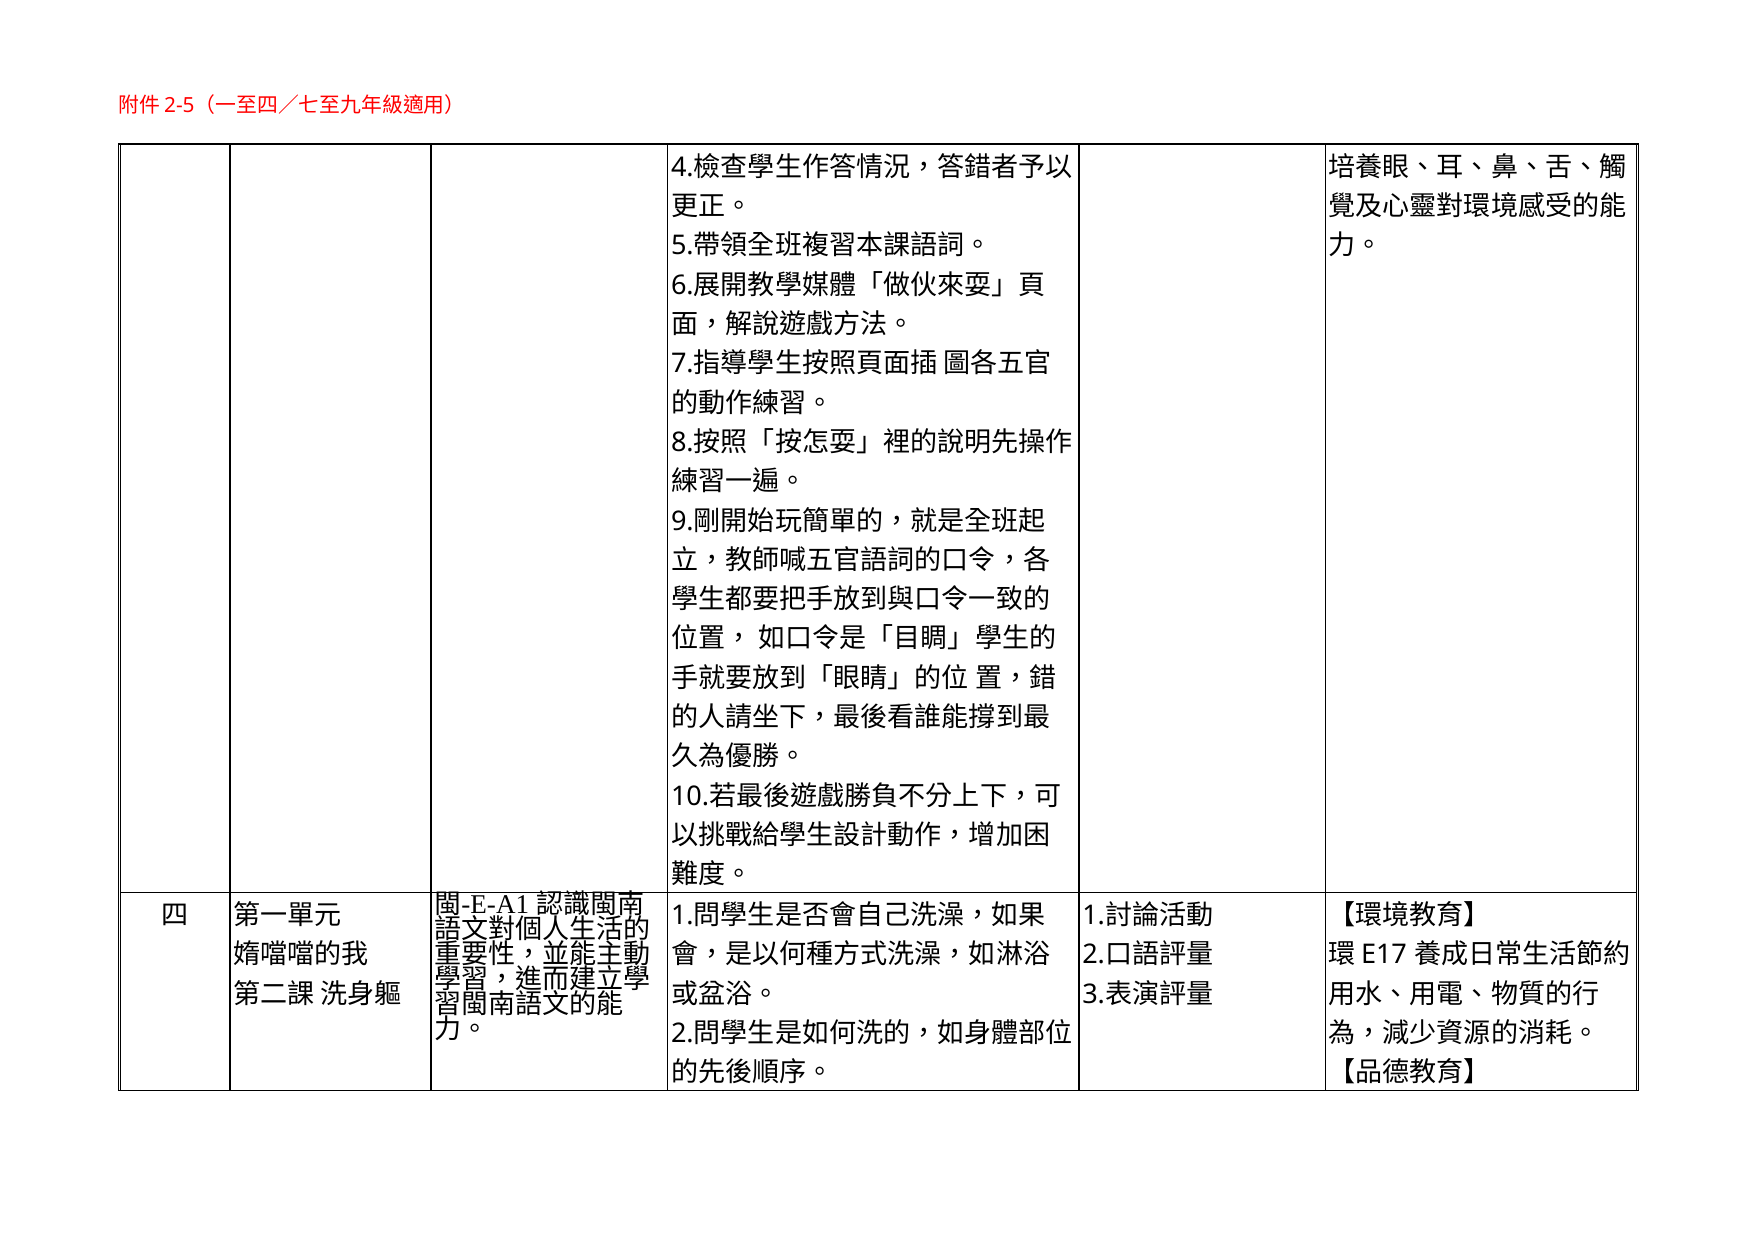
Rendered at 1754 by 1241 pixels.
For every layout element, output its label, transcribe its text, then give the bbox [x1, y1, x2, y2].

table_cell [1080, 893, 1325, 1089]
table_cell 三 [121, 145, 229, 891]
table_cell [1326, 145, 1636, 891]
table_cell 四 [121, 893, 229, 1089]
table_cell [668, 145, 1078, 891]
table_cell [432, 893, 667, 1089]
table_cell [1326, 893, 1636, 1089]
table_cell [1080, 145, 1325, 891]
table_cell 第一單元 媠噹噹的我 第二課 洗身軀 [231, 893, 430, 1089]
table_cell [231, 145, 430, 891]
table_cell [432, 145, 667, 891]
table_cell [668, 893, 1078, 1089]
